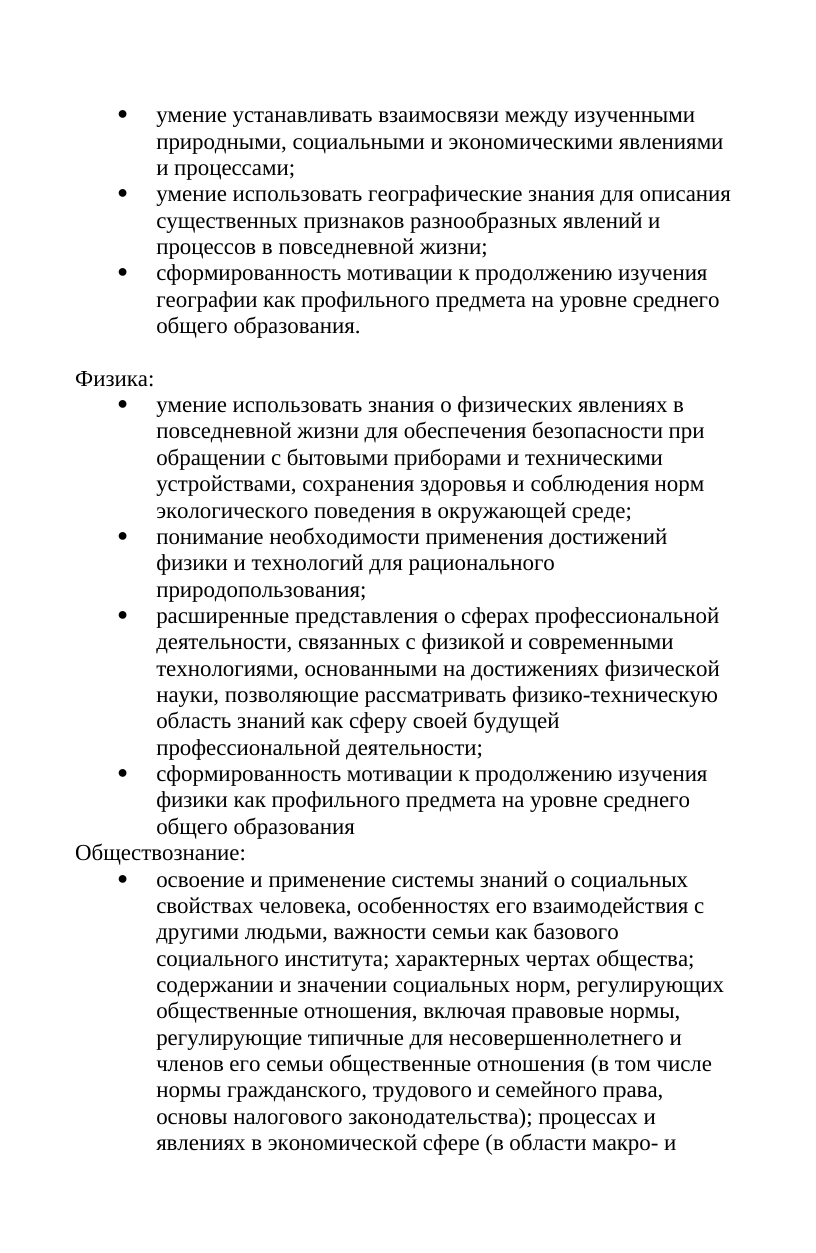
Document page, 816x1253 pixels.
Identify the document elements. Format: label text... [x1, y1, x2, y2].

text Физика: [75, 365, 741, 391]
list умение использовать знания о физических явлениях в повседневной жизни для обеспечения безопасности при обращении с бытовыми приборами и техническими устройствами, сохранения здоровья и соблюдения норм экологического поведения в окружающей среде; [118, 391, 741, 523]
list расширенные представления о сферах профессиональной деятельности, связанных с физикой и современными технологиями, основанными на достижениях физической науки, позволяющие рассматривать физико-техническую область знаний как сферу своей будущей профессиональной деятельности; [118, 602, 741, 760]
text Обществознание: [75, 839, 741, 866]
list понимание необходимости применения достижений физики и технологий для рационального природопользования; [118, 523, 741, 602]
list сформированность мотивации к продолжению изучения физики как профильного предмета на уровне среднего общего образования [118, 760, 741, 839]
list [118, 866, 741, 1156]
list сформированность мотивации к продолжению изучения географии как профильного предмета на уровне среднего общего образования. [118, 259, 741, 338]
list умение использовать географические знания для описания существенных признаков разнообразных явлений и процессов в повседневной жизни; [118, 180, 741, 259]
list умение устанавливать взаимосвязи между изученными природными, социальными и экономическими явлениями и процессами; [118, 101, 741, 180]
